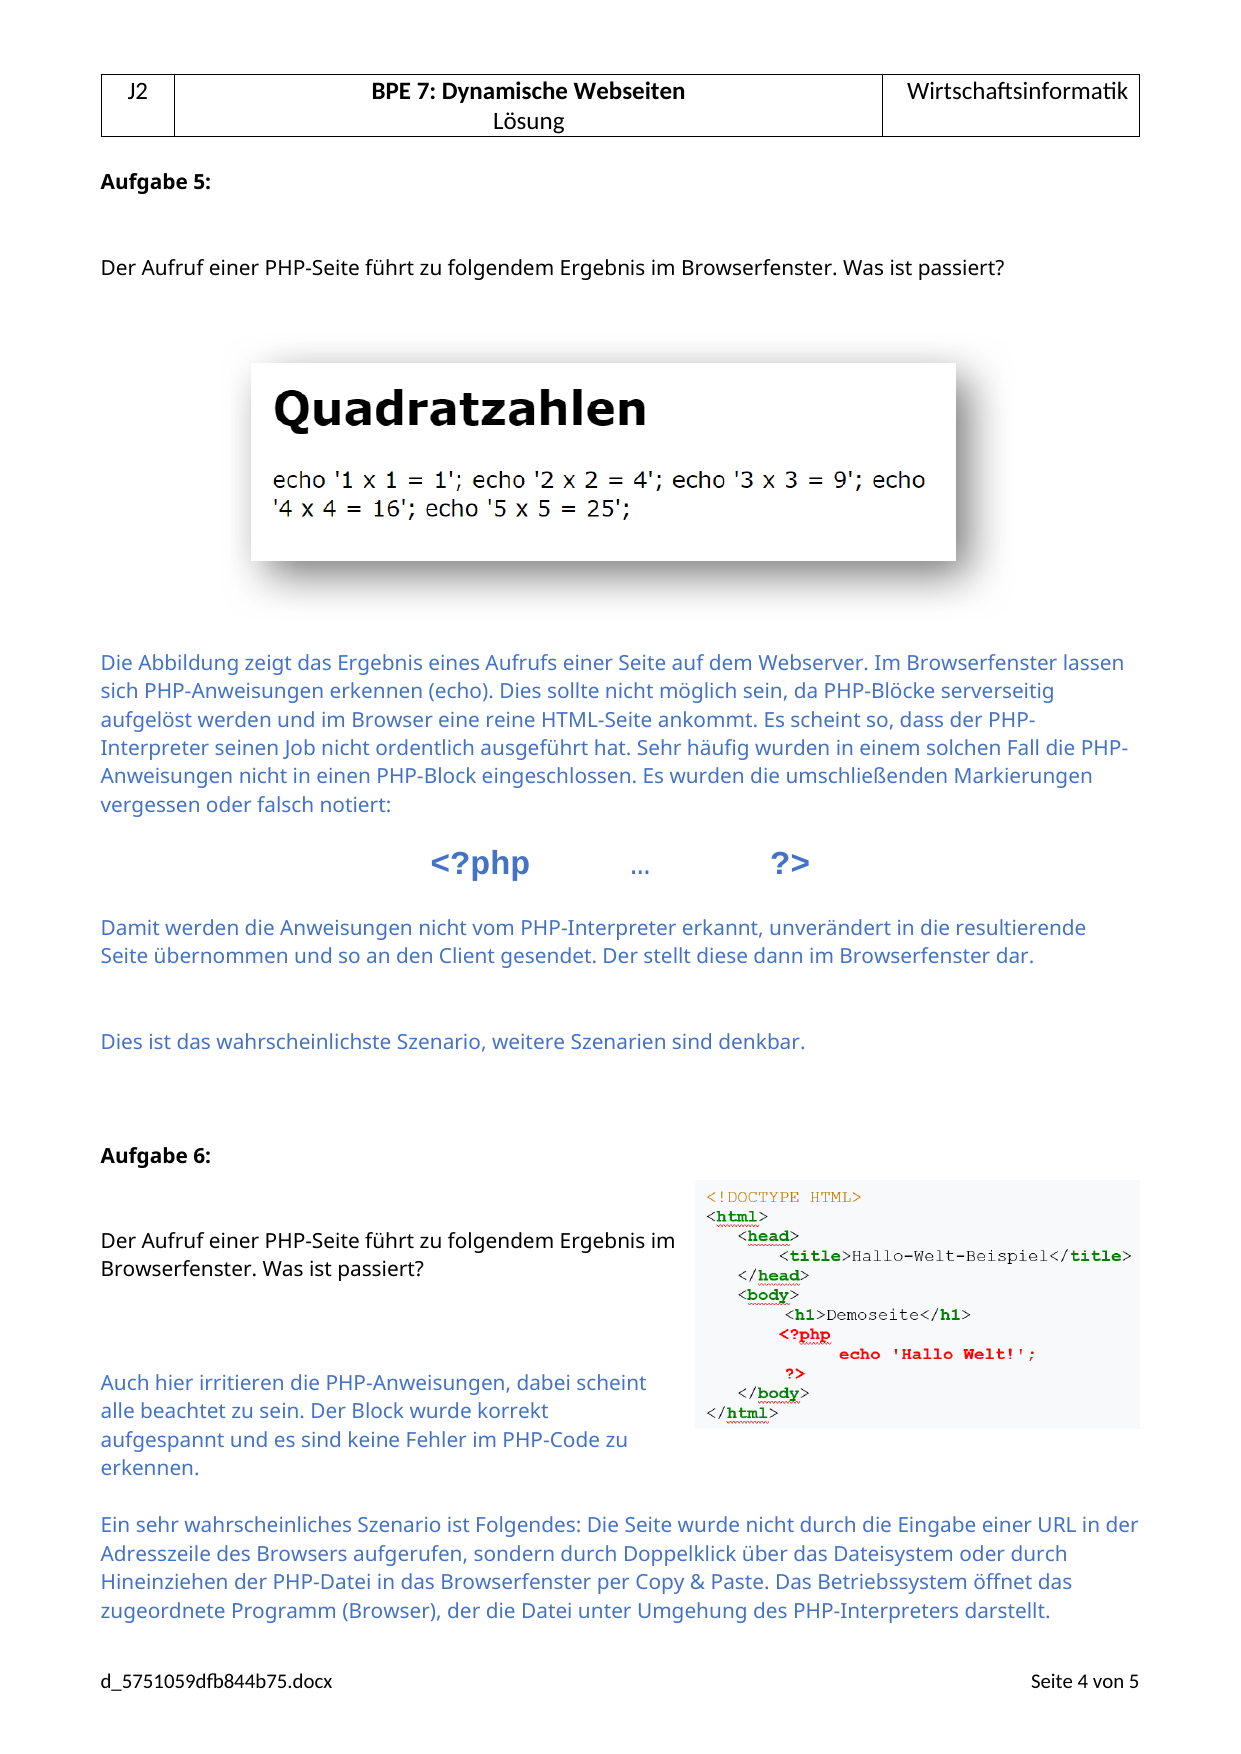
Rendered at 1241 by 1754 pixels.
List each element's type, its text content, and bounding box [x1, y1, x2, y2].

text Damit werden die Anweisungen nicht vom PHP-Interpreter erkannt, unverändert in die resultierende Seite übernommen und so an den Client gesendet. Der stellt diese dann im Browserfenster dar. [100, 913, 1140, 970]
text Auch hier irritieren die PHP-Anweisungen, dabei scheint alle beachtet zu sein. Der Block wurde korrekt aufgespannt und es sind keine Fehler im PHP-Code zu erkennen. [100, 1368, 1140, 1482]
text Dies ist das wahrscheinlichste Szenario, weitere Szenarien sind denkbar. [100, 1027, 1140, 1055]
text Aufgabe 6: [100, 1141, 1140, 1169]
text Ein sehr wahrscheinliches Szenario ist Folgendes: Die Seite wurde nicht durch die Eingabe einer URL in der Adresszeile des Browsers aufgerufen, sondern durch Doppelklick über das Dateisystem oder durch Hineinziehen der PHP-Datei in das Browserfenster per Copy & Paste. Das Betriebssystem öffnet das zugeordnete Programm (Browser), der die Datei unter Umgehung des PHP-Interpreters darstellt. [100, 1510, 1140, 1624]
text Die Abbildung zeigt das Ergebnis eines Aufrufs einer Seite auf dem Webserver. Im Browserfenster lassen sich PHP-Anweisungen erkennen (echo). Dies sollte nicht möglich sein, da PHP-Blöcke serverseitig aufgelöst werden und im Browser eine reine HTML-Seite ankommt. Es scheint so, dass der PHP-Interpreter seinen Job nicht ordentlich ausgeführt hat. Sehr häufig wurden in einem solchen Fall die PHP-Anweisungen nicht in einen PHP-Block eingeschlossen. Es wurden die umschließenden Markierungen vergessen oder falsch notiert: [100, 648, 1140, 818]
text Der Aufruf einer PHP-Seite führt zu folgendem Ergebnis im Browserfenster. Was ist passiert? [100, 253, 1140, 281]
text <?php … ?> [100, 847, 1140, 885]
text Der Aufruf einer PHP-Seite führt zu folgendem Ergebnis im Browserfenster. Was ist passiert? [100, 1226, 695, 1283]
picture [251, 363, 956, 561]
picture [695, 1180, 1140, 1429]
text Aufgabe 5: [100, 167, 1140, 196]
